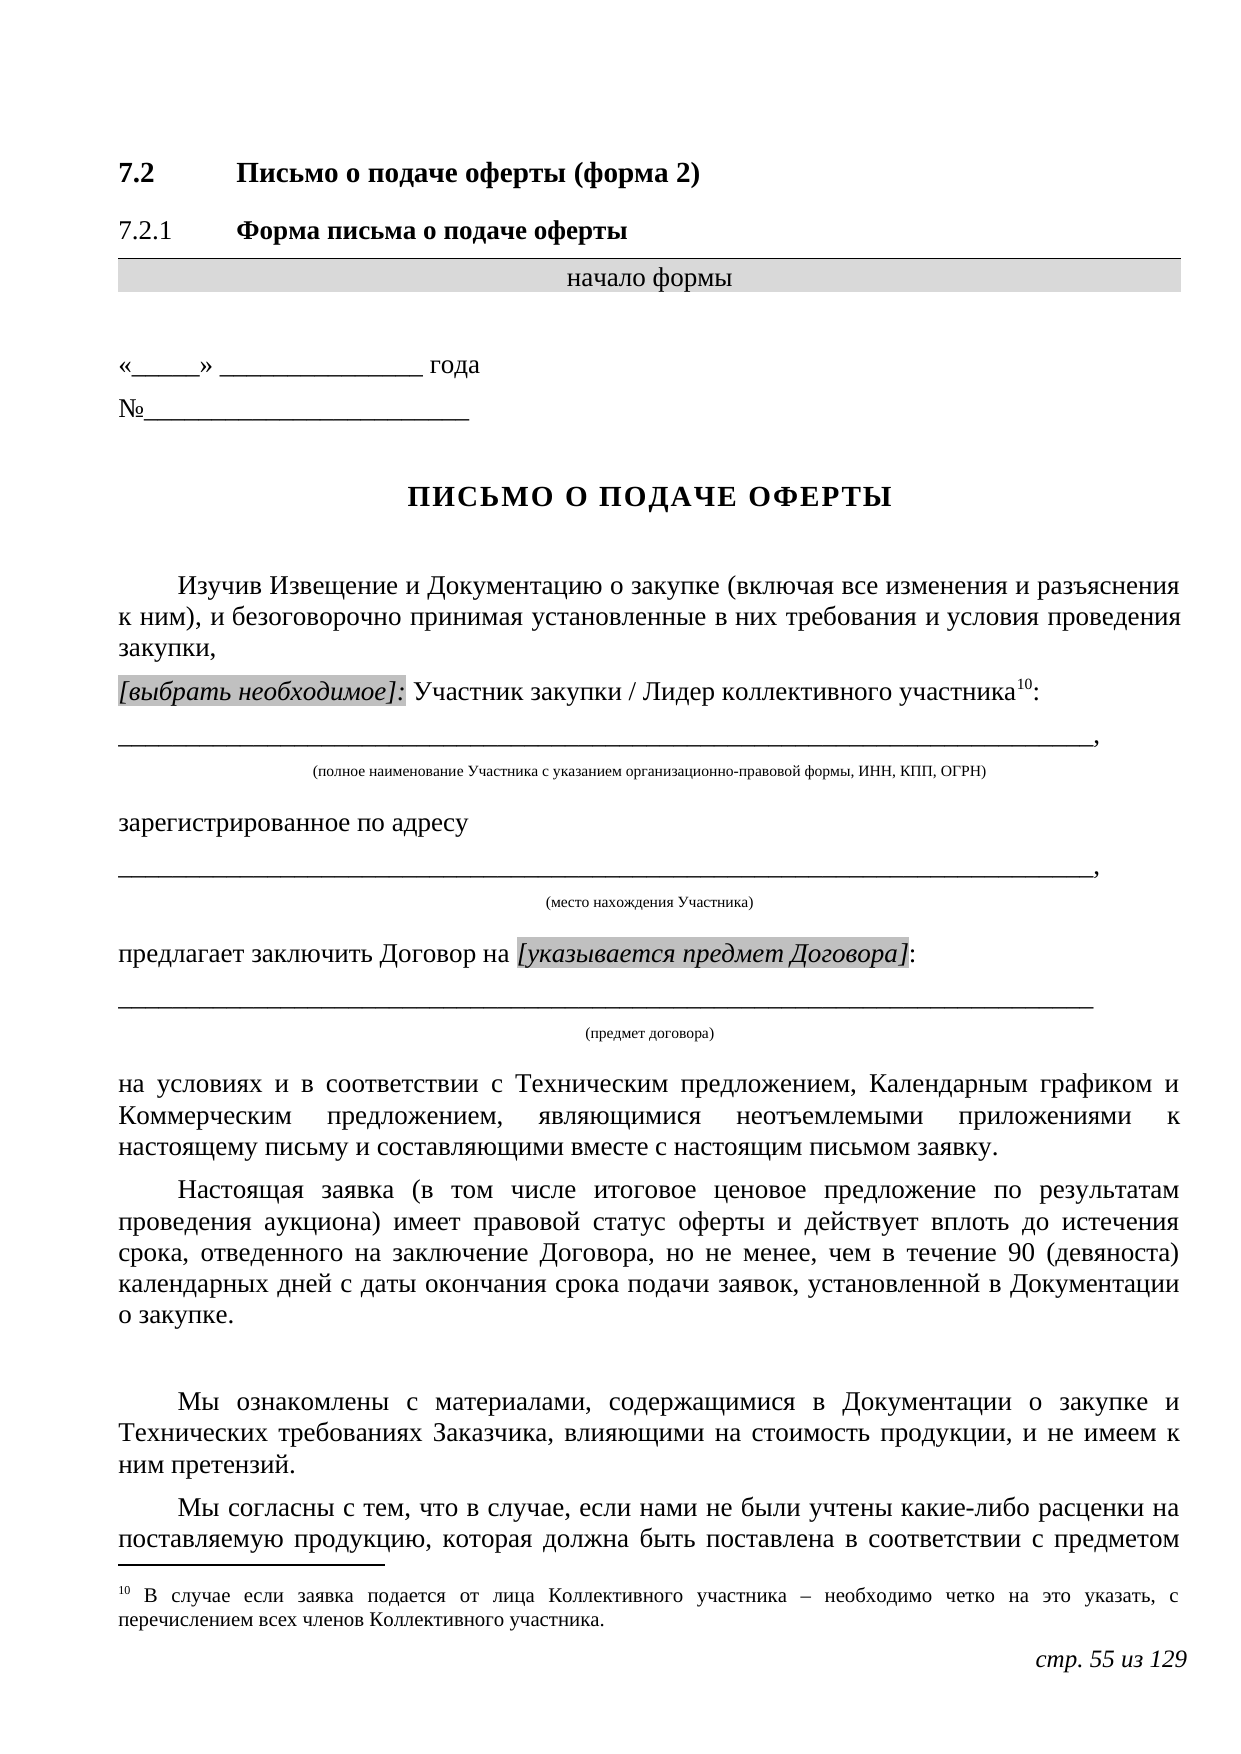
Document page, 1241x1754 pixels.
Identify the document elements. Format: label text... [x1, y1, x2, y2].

text предлагает заключить Договор на [указывается предмет Договора]: [909, 937, 1181, 968]
text ________________________________________________________________________, [118, 849, 1181, 881]
text №________________________ [118, 392, 635, 423]
text ________________________________________________________________________ [118, 980, 1181, 1011]
text на условиях и в соответствии с Техническим предложением, Календарным графиком и Коммерческим предложением, являющимися неотъемлемыми приложениями к настоящему письму и составляющими вместе с настоящим письмом заявку. [118, 1068, 1181, 1161]
text «_____» _______________ года [118, 348, 635, 379]
text Мы ознакомлены с материалами, содержащимися в Документации о закупке и Технических требованиях Заказчика, влияющими на стоимость продукции, и не имеем к ним претензий. [118, 1385, 1181, 1479]
text зарегистрированное по адресу [118, 806, 1181, 837]
text (полное наименование Участника с указанием организационно-правовой формы, ИНН, КПП, ОГРН) [118, 762, 1181, 793]
text (место нахождения Участника) [118, 893, 1181, 924]
text (предмет договора) [118, 1024, 1181, 1055]
text [выбрать необходимое]: Участник закупки / Лидер коллективного участника: [406, 675, 1181, 706]
text Форма письма о подаче оферты [118, 214, 1181, 245]
subtitle Письмо о подаче оферты (форма 2) [118, 156, 1181, 189]
text начало формы [118, 259, 1181, 292]
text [118, 1491, 1181, 1554]
text Изучив Извещение и Документацию о закупке (включая все изменения и разъяснения к ним), и безоговорочно принимая установленные в них требования и условия проведения закупки, [118, 569, 1181, 662]
text Письмо о подаче оферты [118, 479, 1181, 513]
text предлагает заключить Договор на [указывается предмет Договора]: [118, 937, 517, 968]
text Настоящая заявка (в том числе итоговое ценовое предложение по результатам проведения аукциона) имеет правовой статус оферты и действует вплоть до истечения срока, отведенного на заключение Договора, но не менее, чем в течение 90 (девяноста) календарных дней с даты окончания срока подачи заявок, установленной в Документации о закупке. [118, 1173, 1181, 1329]
text ________________________________________________________________________, [118, 718, 1181, 749]
